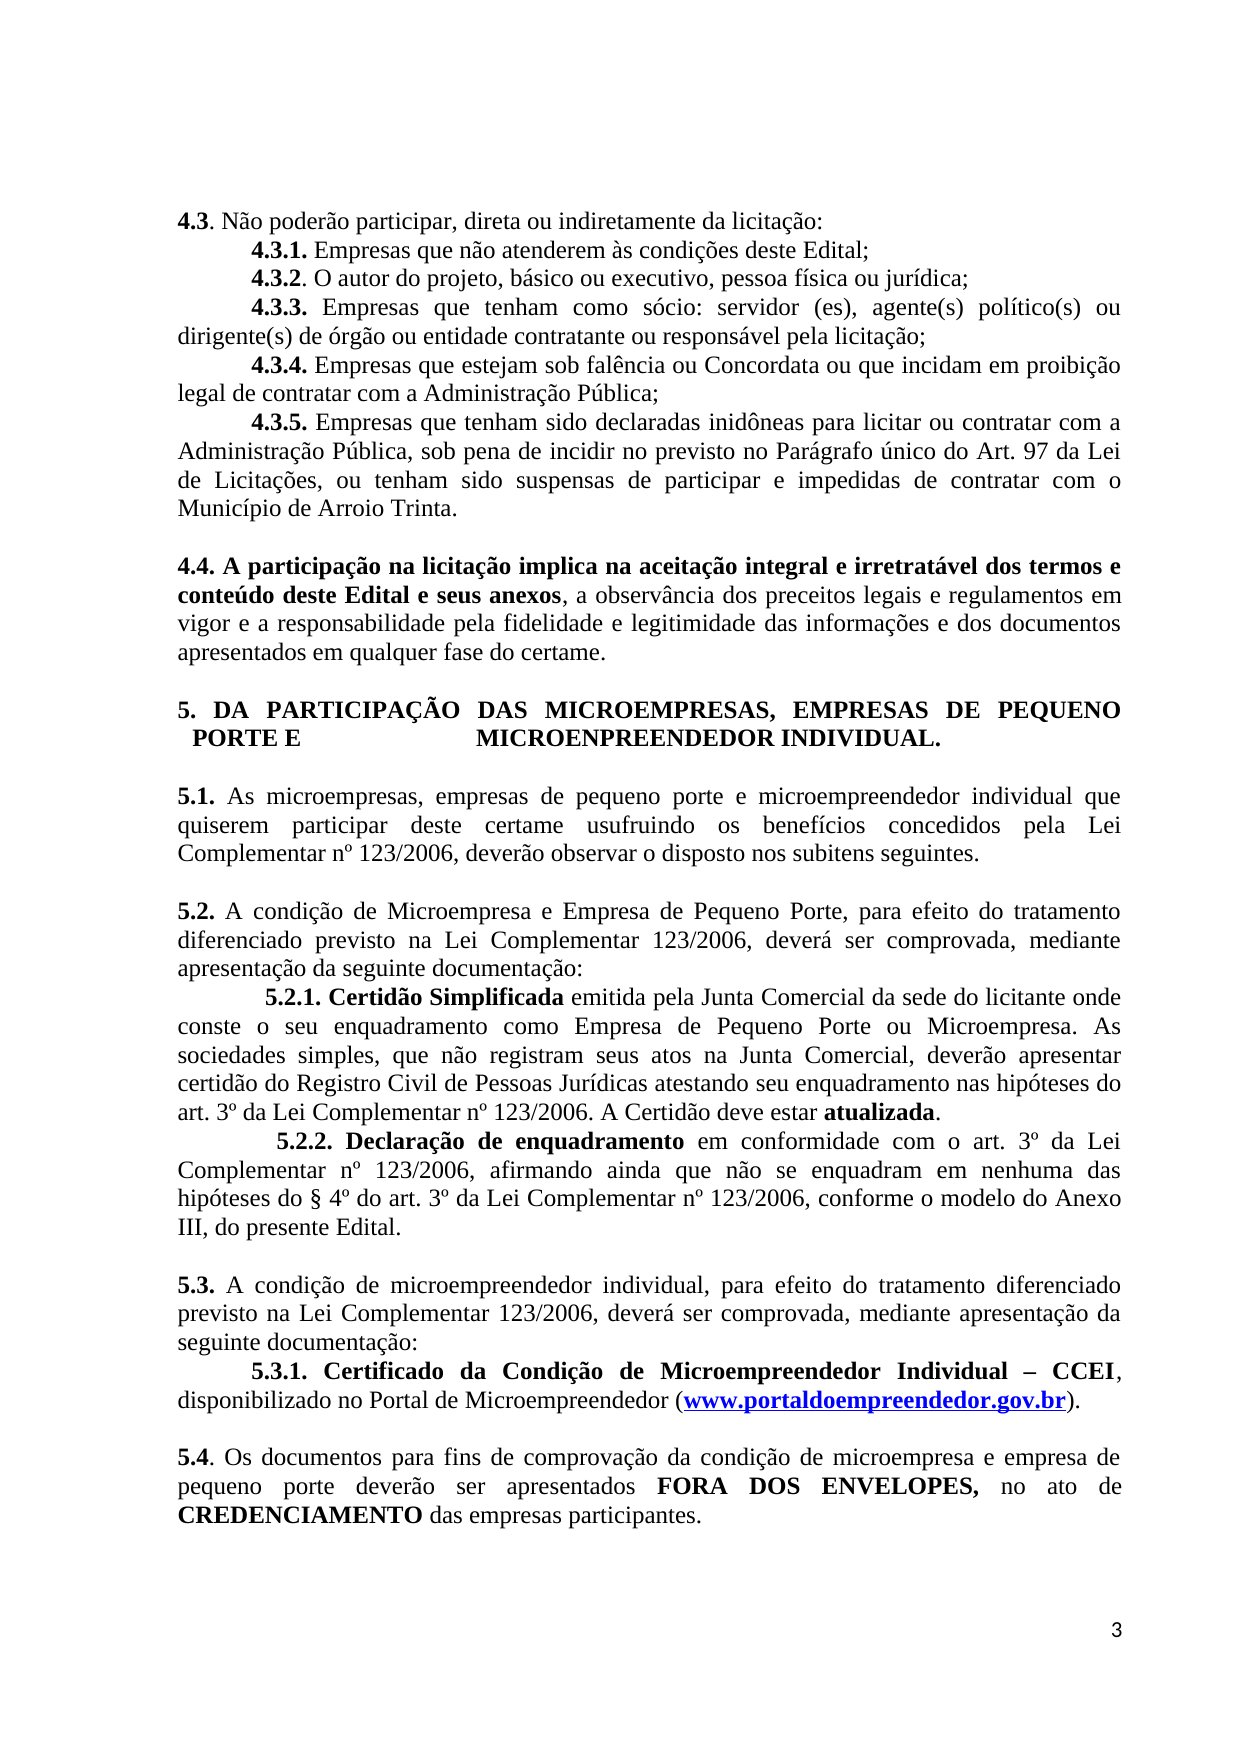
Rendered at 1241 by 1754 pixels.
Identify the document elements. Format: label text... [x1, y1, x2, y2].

text 4.3.1. Empresas que não atenderem às condições deste Edital; [177, 235, 1122, 263]
text 4.3. Não poderão participar, direta ou indiretamente da licitação: [177, 206, 1122, 235]
text 4.4. A participação na licitação implica na aceitação integral e irretratável dos termos e conteúdo deste Edital e seus anexos, a observância dos preceitos legais e regulamentos em vigor e a responsabilidade pela fidelidade e legitimidade das informações e dos documentos apresentados em qualquer fase do certame. [177, 551, 1122, 666]
text 4.3.5. Empresas que tenham sido declaradas inidôneas para licitar ou contratar com a Administração Pública, sob pena de incidir no previsto no Parágrafo único do Art. 97 da Lei de Licitações, ou tenham sido suspensas de participar e impedidas de contratar com o Município de Arroio Trinta. [177, 407, 1122, 522]
text 5.1. As microempresas, empresas de pequeno porte e microempreendedor individual que quiserem participar deste certame usufruindo os benefícios concedidos pela Lei Complementar nº 123/2006, deverão observar o disposto nos subitens seguintes. [177, 781, 1122, 867]
text 5.2. A condição de Microempresa e Empresa de Pequeno Porte, para efeito do tratamento diferenciado previsto na Lei Complementar 123/2006, deverá ser comprovada, mediante apresentação da seguinte documentação: [177, 896, 1122, 982]
text 4.3.4. Empresas que estejam sob falência ou Concordata ou que incidam em proibição legal de contratar com a Administração Pública; [177, 350, 1122, 407]
text 4.3.3. Empresas que tenham como sócio: servidor (es), agente(s) político(s) ou dirigente(s) de órgão ou entidade contratante ou responsável pela licitação; [177, 292, 1122, 350]
text 4.3.2. O autor do projeto, básico ou executivo, pessoa física ou jurídica; [177, 263, 1122, 292]
text 5.3.1. Certificado da Condição de Microempreendedor Individual – CCEI, disponibilizado no Portal de Microempreendedor (www.portaldoempreendedor.gov.br). [177, 1356, 1122, 1413]
text 5.4. Os documentos para fins de comprovação da condição de microempresa e empresa de pequeno porte deverão ser apresentados FORA DOS ENVELOPES, no ato de CREDENCIAMENTO das empresas participantes. [177, 1442, 1122, 1528]
text 5.3. A condição de microempreendedor individual, para efeito do tratamento diferenciado previsto na Lei Complementar 123/2006, deverá ser comprovada, mediante apresentação da seguinte documentação: [177, 1270, 1122, 1356]
text 5. DA PARTICIPAÇÃO DAS MICROEMPRESAS, EMPRESAS DE PEQUENO PORTE E MICROENPREENDEDOR INDIVIDUAL. [177, 695, 1122, 752]
text 5.2.2. Declaração de enquadramento em conformidade com o art. 3º da Lei Complementar nº 123/2006, afirmando ainda que não se enquadram em nenhuma das hipóteses do § 4º do art. 3º da Lei Complementar nº 123/2006, conforme o modelo do Anexo III, do presente Edital. [177, 1126, 1122, 1241]
text 5.2.1. Certidão Simplificada emitida pela Junta Comercial da sede do licitante onde conste o seu enquadramento como Empresa de Pequeno Porte ou Microempresa. As sociedades simples, que não registram seus atos na Junta Comercial, deverão apresentar certidão do Registro Civil de Pessoas Jurídicas atestando seu enquadramento nas hipóteses do art. 3º da Lei Complementar nº 123/2006. A Certidão deve estar atualizada. [177, 982, 1122, 1126]
